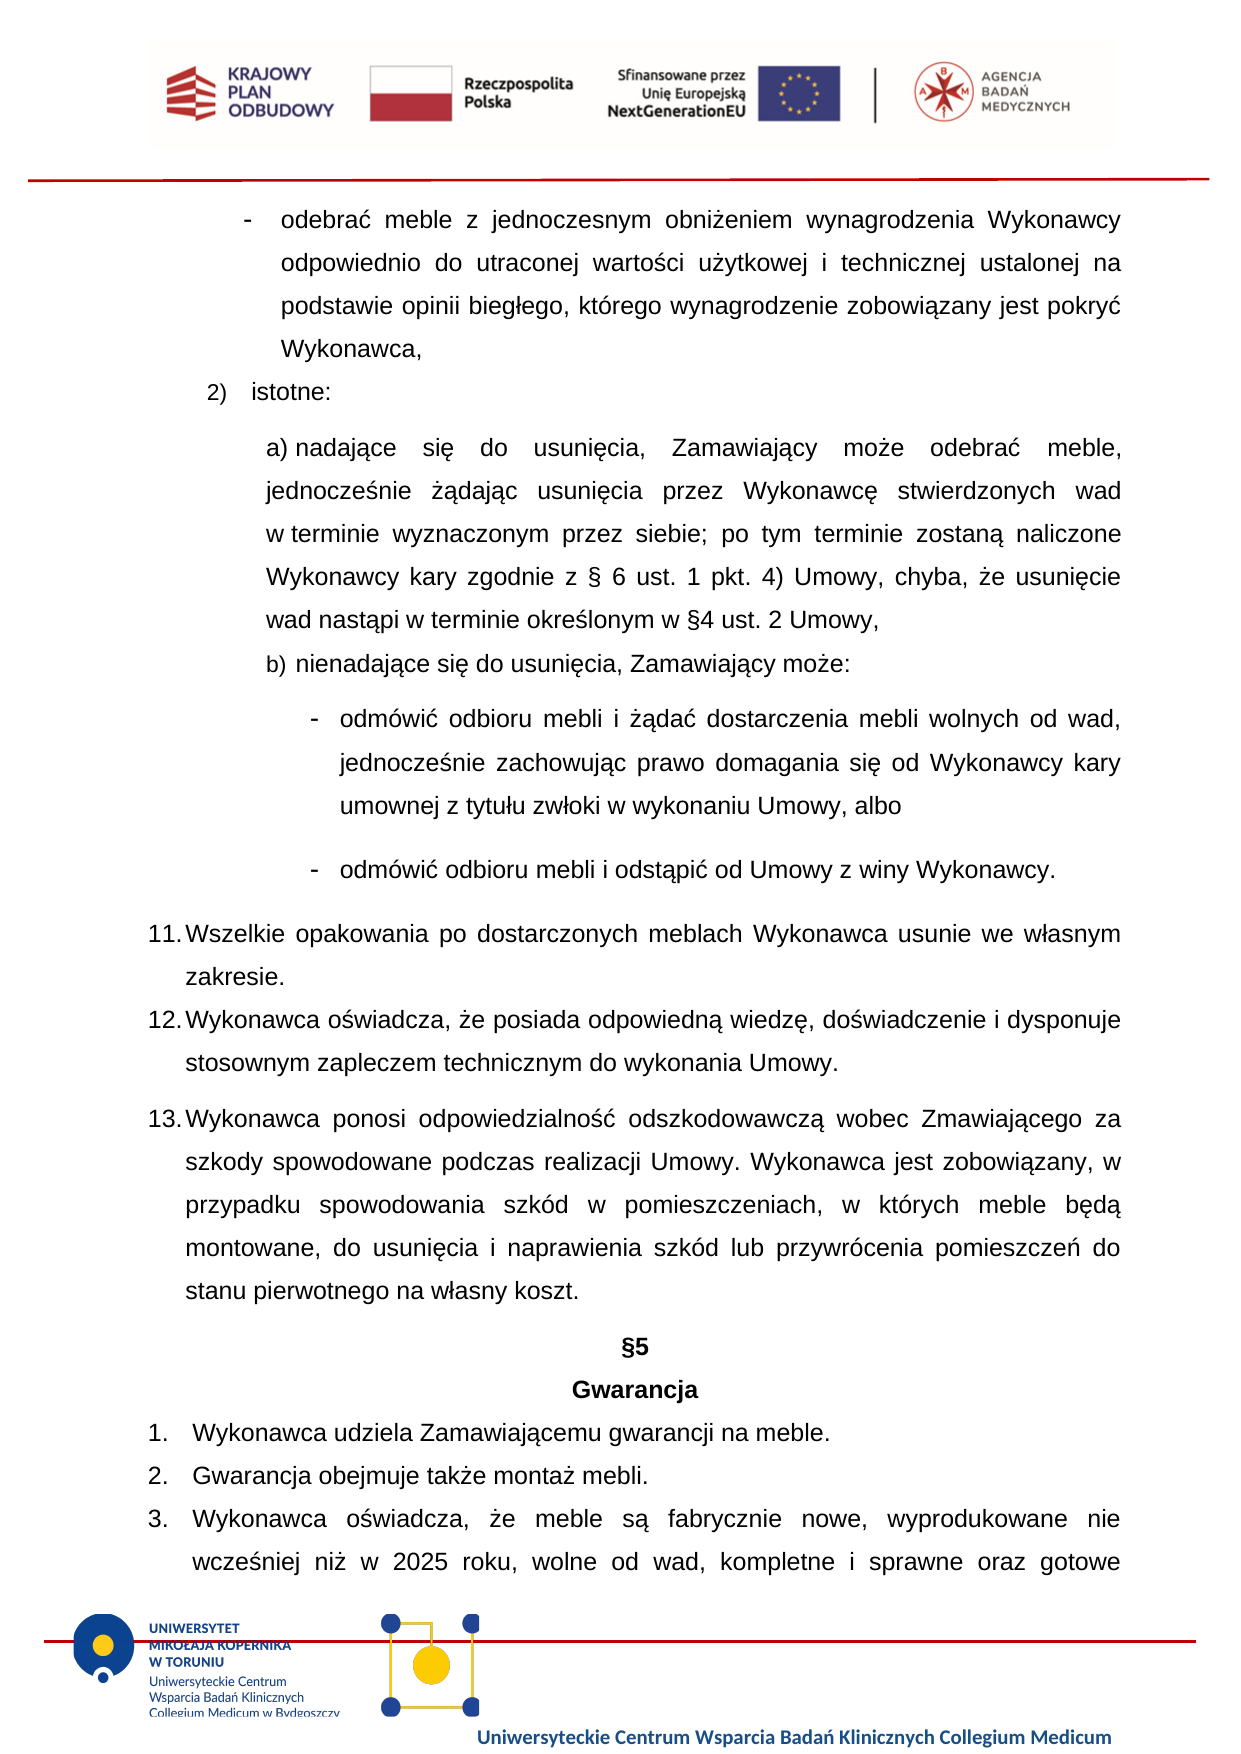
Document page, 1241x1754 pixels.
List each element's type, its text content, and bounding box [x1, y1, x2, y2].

list Wykonawca oświadcza, że posiada odpowiedną wiedzę, doświadczenie i dysponuje stosownym zapleczem technicznym do wykonania Umowy. [148, 1005, 1122, 1077]
list Gwarancja obejmuje także montaż mebli. [148, 1461, 1122, 1490]
text §5 [148, 1332, 1122, 1361]
list odmówić odbioru mebli i żądać dostarczenia mebli wolnych od wad, jednocześnie zachowując prawo domagania się od Wykonawcy kary umownej z tytułu zwłoki w wykonaniu Umowy, albo [310, 704, 1122, 819]
list nienadające się do usunięcia, Zamawiający może: [266, 649, 1122, 677]
text a) nadające się do usunięcia, Zamawiający może odebrać meble, jednocześnie żądając usunięcia przez Wykonawcę stwierdzonych wad w terminie wyznaczonym przez siebie; po tym terminie zostaną naliczone Wykonawcy kary zgodnie z § 6 ust. 1 pkt. 4) Umowy, chyba, że usunięcie wad nastąpi w terminie określonym w §4 ust. 2 Umowy, [266, 433, 1122, 634]
list Wszelkie opakowania po dostarczonych meblach Wykonawca usunie we własnym zakresie. [148, 919, 1122, 991]
list odebrać meble z jednoczesnym obniżeniem wynagrodzenia Wykonawcy odpowiednio do utraconej wartości użytkowej i technicznej ustalonej na podstawie opinii biegłego, którego wynagrodzenie zobowiązany jest pokryć Wykonawca, [243, 205, 1122, 363]
picture [72, 1614, 479, 1717]
text Gwarancja [148, 1375, 1122, 1404]
list odmówić odbioru mebli i odstąpić od Umowy z winy Wykonawcy. [310, 854, 1122, 883]
list Wykonawca udziela Zamawiającemu gwarancji na meble. [148, 1418, 1122, 1447]
list Wykonawca ponosi odpowiedzialność odszkodowawczą wobec Zmawiającego za szkody spowodowane podczas realizacji Umowy. Wykonawca jest zobowiązany, w przypadku spowodowania szkód w pomieszczeniach, w których meble będą montowane, do usunięcia i naprawienia szkód lub przywrócenia pomieszczeń do stanu pierwotnego na własny koszt. [148, 1104, 1122, 1305]
list istotne: [207, 377, 1122, 406]
picture [147, 39, 1115, 149]
